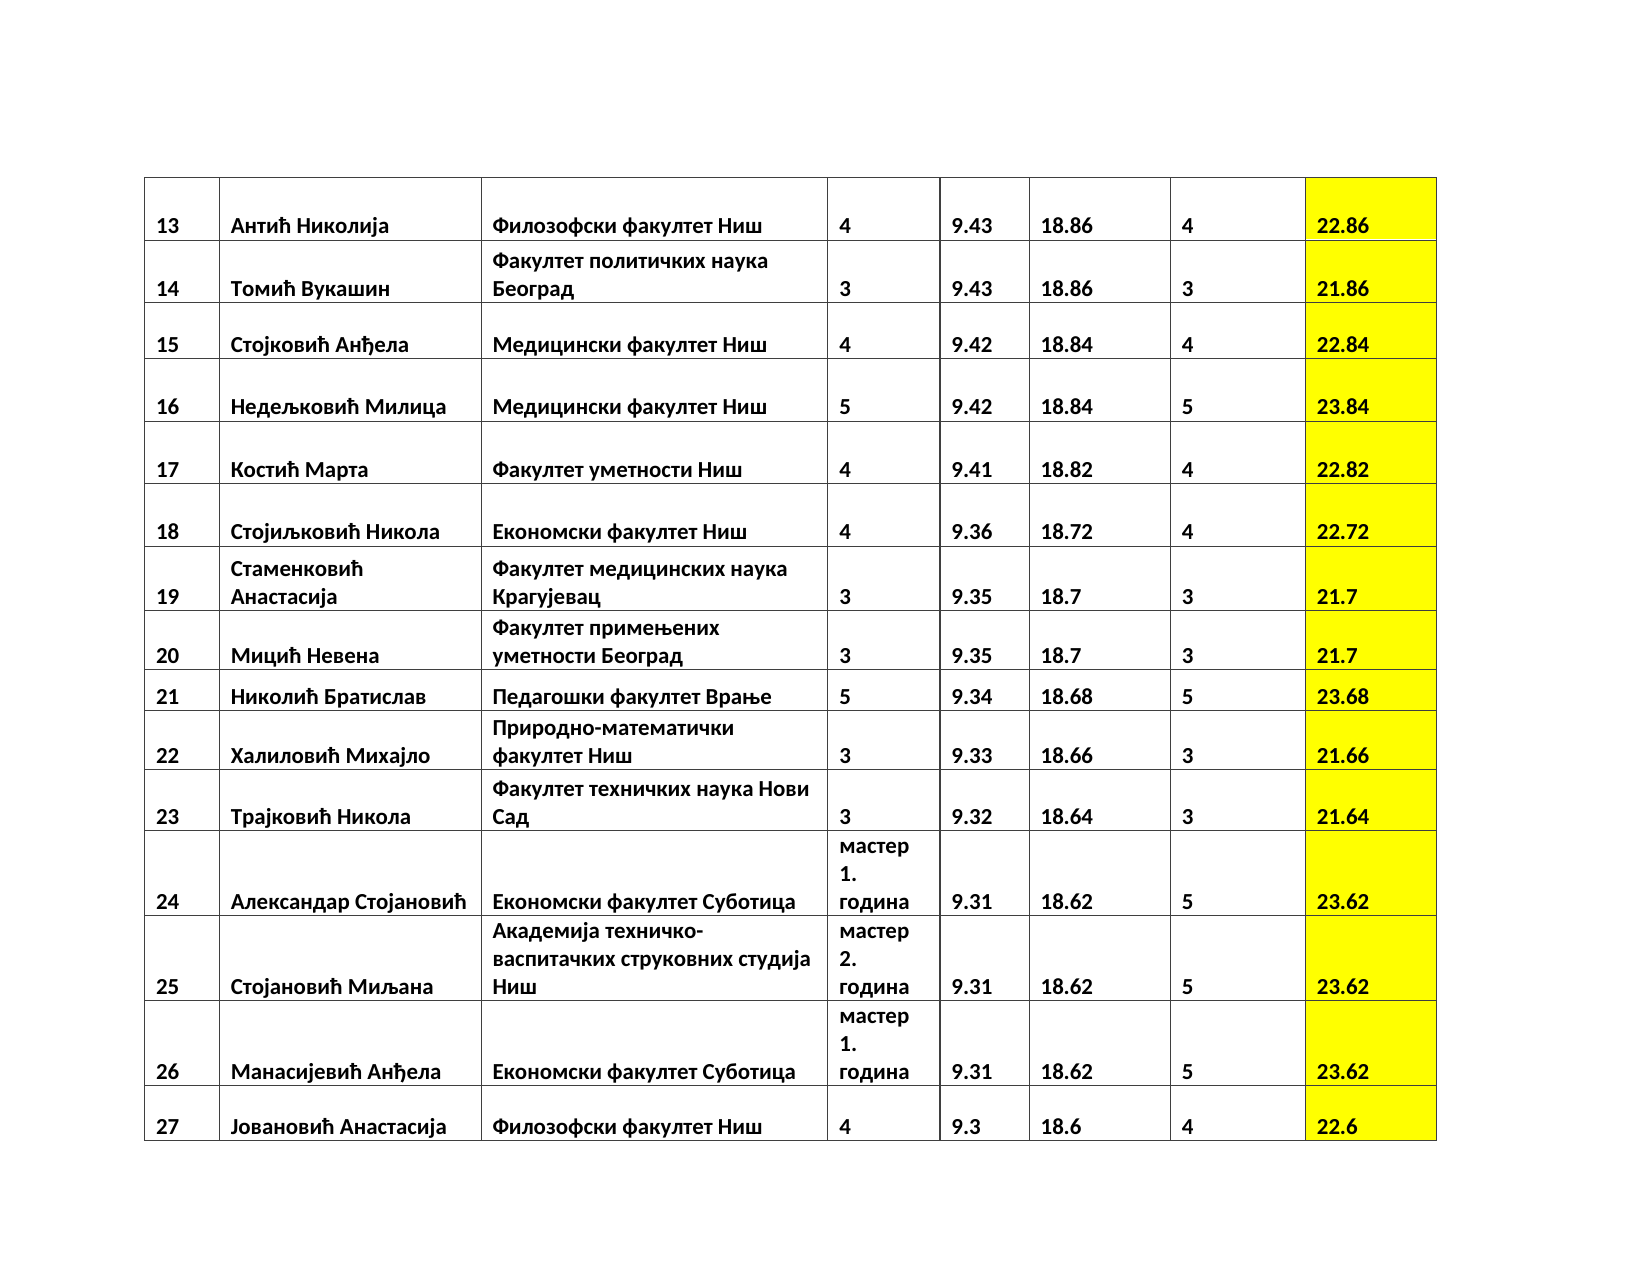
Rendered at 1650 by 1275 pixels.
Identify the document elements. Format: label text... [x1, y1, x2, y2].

table_cell Економски факултет Ниш [482, 484, 827, 546]
table_cell Томић Вукашин [220, 241, 481, 302]
table_cell 3 [828, 241, 939, 302]
table_cell 4 [828, 1086, 939, 1140]
table_cell 18.68 [1030, 670, 1170, 710]
table_cell мастер 1. година [828, 1001, 939, 1085]
table_cell 22.82 [1306, 422, 1436, 483]
table_cell 18.62 [1030, 916, 1170, 1000]
table_cell Александар Стојановић [220, 831, 481, 915]
table_cell 9.42 [941, 303, 1029, 358]
table_cell 16 [145, 359, 219, 421]
table_cell 24 [145, 831, 219, 915]
table_cell Јовановић Анастасија [220, 1086, 481, 1140]
table_cell 18.86 [1030, 241, 1170, 302]
table_cell 3 [1171, 241, 1305, 302]
table_cell 5 [1171, 359, 1305, 421]
table_cell Стојковић Анђела [220, 303, 481, 358]
table_cell 9.42 [941, 359, 1029, 421]
table_cell 3 [828, 547, 939, 610]
table_cell Николић Братислав [220, 670, 481, 710]
table_cell мастер 2. година [828, 916, 939, 1000]
table_cell 13 [145, 178, 219, 239]
table_cell 18.7 [1030, 547, 1170, 610]
table_cell 4 [1171, 178, 1305, 239]
table_cell 18.6 [1030, 1086, 1170, 1140]
table_cell Стојановић Миљана [220, 916, 481, 1000]
table_cell 3 [1171, 547, 1305, 610]
table_cell 4 [828, 178, 939, 239]
table_cell Факултет медицинских наука Крагујевац [482, 547, 827, 610]
table_cell 18.82 [1030, 422, 1170, 483]
table_cell Медицински факултет Ниш [482, 359, 827, 421]
table_cell 18.62 [1030, 831, 1170, 915]
table_cell 21.86 [1306, 241, 1436, 302]
table_cell Факултет примењених уметности Београд [482, 611, 827, 669]
table_cell 22.84 [1306, 303, 1436, 358]
table_cell 4 [828, 484, 939, 546]
table_cell 5 [1171, 916, 1305, 1000]
table_cell Манасијевић Анђела [220, 1001, 481, 1085]
table_cell 20 [145, 611, 219, 669]
table_cell Факултет уметности Ниш [482, 422, 827, 483]
table_cell 18.7 [1030, 611, 1170, 669]
table_cell Филозофски факултет Ниш [482, 1086, 827, 1140]
table_cell 9.35 [941, 547, 1029, 610]
table_cell 23.62 [1306, 1001, 1436, 1085]
table_cell Костић Марта [220, 422, 481, 483]
table_cell Факултет техничких наука Нови Сад [482, 770, 827, 830]
table_cell 9.33 [941, 711, 1029, 769]
table_cell Педагошки факултет Врање [482, 670, 827, 710]
table_cell 27 [145, 1086, 219, 1140]
table_cell Стаменковић Анастасија [220, 547, 481, 610]
table_cell Трајковић Никола [220, 770, 481, 830]
table_cell 19 [145, 547, 219, 610]
table_cell 5 [828, 359, 939, 421]
table_cell Недељковић Милица [220, 359, 481, 421]
table_cell 4 [828, 422, 939, 483]
table_cell 9.32 [941, 770, 1029, 830]
table_cell 15 [145, 303, 219, 358]
table_cell 4 [828, 303, 939, 358]
table_cell 9.31 [941, 916, 1029, 1000]
table_cell 4 [1171, 422, 1305, 483]
table_cell 3 [1171, 770, 1305, 830]
table_cell 9.43 [941, 178, 1029, 239]
table_cell 9.3 [941, 1086, 1029, 1140]
table_cell 5 [1171, 831, 1305, 915]
table_cell 21.64 [1306, 770, 1436, 830]
table_cell Антић Николија [220, 178, 481, 239]
table_cell 23.62 [1306, 831, 1436, 915]
table_cell 9.34 [941, 670, 1029, 710]
table_cell 22 [145, 711, 219, 769]
table_cell 9.31 [941, 831, 1029, 915]
table_cell 21.7 [1306, 547, 1436, 610]
table_cell 3 [1171, 611, 1305, 669]
table_cell 18.62 [1030, 1001, 1170, 1085]
table_cell 3 [828, 770, 939, 830]
table_cell Мицић Невена [220, 611, 481, 669]
table_cell 4 [1171, 1086, 1305, 1140]
table_cell Медицински факултет Ниш [482, 303, 827, 358]
table_cell 18.64 [1030, 770, 1170, 830]
table_cell 18 [145, 484, 219, 546]
table_cell Природно-математички факултет Ниш [482, 711, 827, 769]
table_cell 5 [828, 670, 939, 710]
table_cell Економски факултет Суботица [482, 831, 827, 915]
table_cell 25 [145, 916, 219, 1000]
table_cell 18.86 [1030, 178, 1170, 239]
table_cell 22.72 [1306, 484, 1436, 546]
table_cell 3 [1171, 711, 1305, 769]
table_cell Халиловић Михајло [220, 711, 481, 769]
table_cell 14 [145, 241, 219, 302]
table_cell 23.84 [1306, 359, 1436, 421]
table_cell 22.6 [1306, 1086, 1436, 1140]
table_cell 3 [828, 611, 939, 669]
table_cell Факултет политичких наука Београд [482, 241, 827, 302]
table_cell мастер 1. година [828, 831, 939, 915]
table_cell 21 [145, 670, 219, 710]
table_cell 9.31 [941, 1001, 1029, 1085]
table_cell 23.68 [1306, 670, 1436, 710]
table_cell 21.66 [1306, 711, 1436, 769]
table_cell Академија техничко-васпитачких струковних студија Ниш [482, 916, 827, 1000]
table_cell Филозофски факултет Ниш [482, 178, 827, 239]
table_cell 23.62 [1306, 916, 1436, 1000]
table_cell 5 [1171, 670, 1305, 710]
table_cell Стојиљковић Никола [220, 484, 481, 546]
table_cell Економски факултет Суботица [482, 1001, 827, 1085]
table_cell 9.35 [941, 611, 1029, 669]
table_cell 26 [145, 1001, 219, 1085]
table_cell 3 [828, 711, 939, 769]
table_cell 21.7 [1306, 611, 1436, 669]
table_cell 17 [145, 422, 219, 483]
table_cell 5 [1171, 1001, 1305, 1085]
table_cell 18.84 [1030, 303, 1170, 358]
table_cell 9.43 [941, 241, 1029, 302]
table_cell 4 [1171, 303, 1305, 358]
table_cell 18.66 [1030, 711, 1170, 769]
table_cell 9.36 [941, 484, 1029, 546]
table_cell 18.72 [1030, 484, 1170, 546]
table_cell 4 [1171, 484, 1305, 546]
table_cell 9.41 [941, 422, 1029, 483]
table_cell 18.84 [1030, 359, 1170, 421]
table_cell 22.86 [1306, 178, 1436, 239]
table_cell 23 [145, 770, 219, 830]
